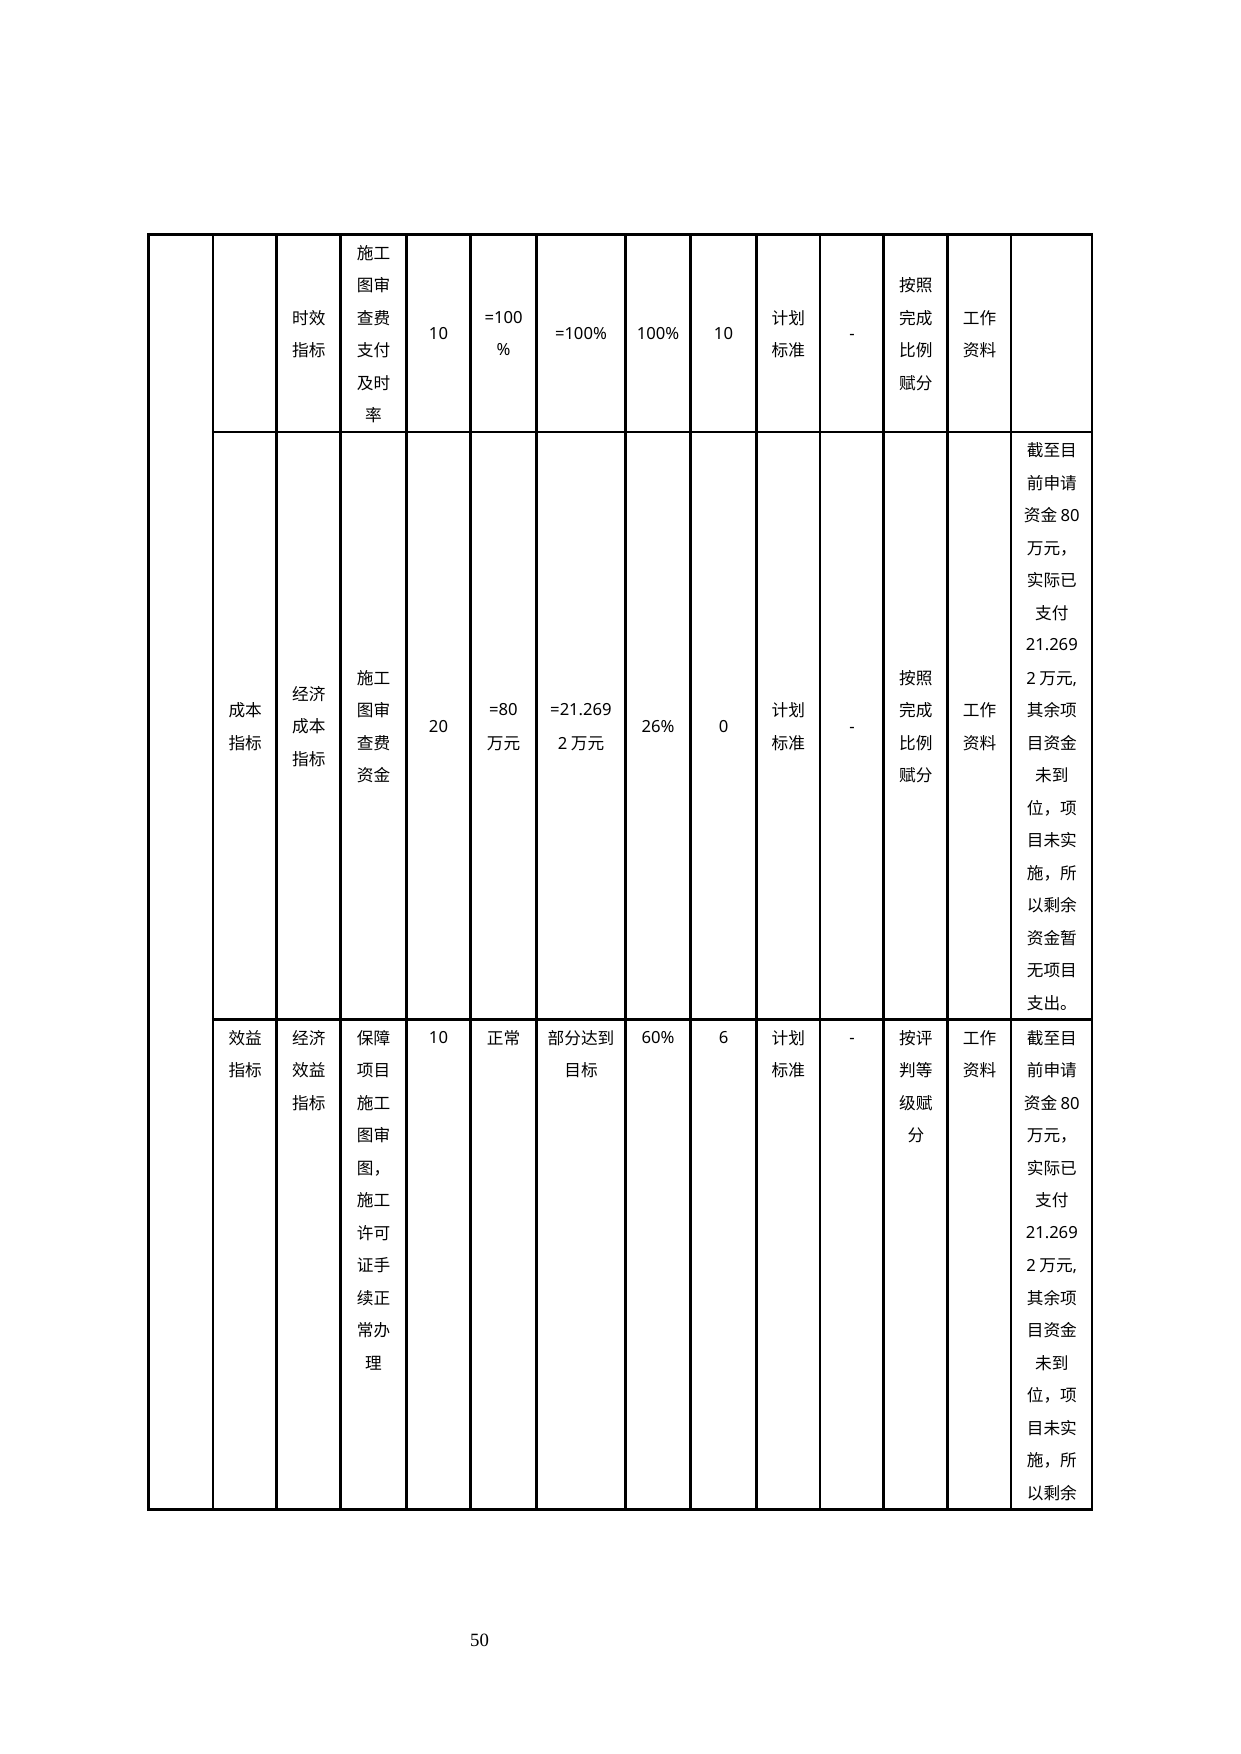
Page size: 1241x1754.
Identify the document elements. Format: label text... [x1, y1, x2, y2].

table_cell 10 [692, 236, 755, 431]
table_cell 工作资料 [949, 236, 1010, 431]
table_cell 计划标准 [758, 236, 819, 431]
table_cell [342, 1021, 405, 1508]
table_cell 效益指标 [214, 1021, 275, 1508]
table_cell - [821, 236, 882, 431]
table_cell =100% [472, 236, 535, 431]
table_cell 时效指标 [278, 236, 339, 431]
table_cell 6 [692, 1021, 755, 1508]
table_cell 60% [627, 1021, 689, 1508]
table_cell 成本指标 [214, 433, 275, 1018]
table_cell 按评判等级赋分 [885, 1021, 946, 1508]
table_cell 施工图审查费资金 [342, 433, 405, 1018]
table_cell 100% [627, 236, 689, 431]
table_cell [1012, 236, 1091, 431]
table_cell 20 [408, 433, 469, 1018]
table_cell - [821, 433, 882, 1018]
table_cell 工作资料 [949, 1021, 1010, 1508]
table_cell 经济效益指标 [278, 1021, 339, 1508]
table_cell 正常 [472, 1021, 535, 1508]
table_cell - [821, 1021, 882, 1508]
table_cell 经济成本指标 [278, 433, 339, 1018]
table_cell 按照完成比例赋分 [885, 236, 946, 431]
table_cell 截至目前申请资金80万元，实际已支付21.2692万元,其余项目资金未到位，项目未实施，所以剩余资金暂无项目支出。 [1012, 433, 1091, 1018]
table_cell 施工图审查费支付及时率 [342, 236, 405, 431]
table_cell 0 [692, 433, 755, 1018]
table_cell =100% [538, 236, 624, 431]
table_cell 部分达到目标 [538, 1021, 624, 1508]
table_cell 10 [408, 236, 469, 431]
table_cell =80万元 [472, 433, 535, 1018]
table_cell 26% [627, 433, 689, 1018]
table_cell 按照完成比例赋分 [885, 433, 946, 1018]
table_cell 计划标准 [758, 1021, 819, 1508]
table_cell 计划标准 [758, 433, 819, 1018]
table_cell 工作资料 [949, 433, 1010, 1018]
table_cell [1012, 1021, 1091, 1508]
table_cell 10 [408, 1021, 469, 1508]
table_cell =21.2692万元 [538, 433, 624, 1018]
